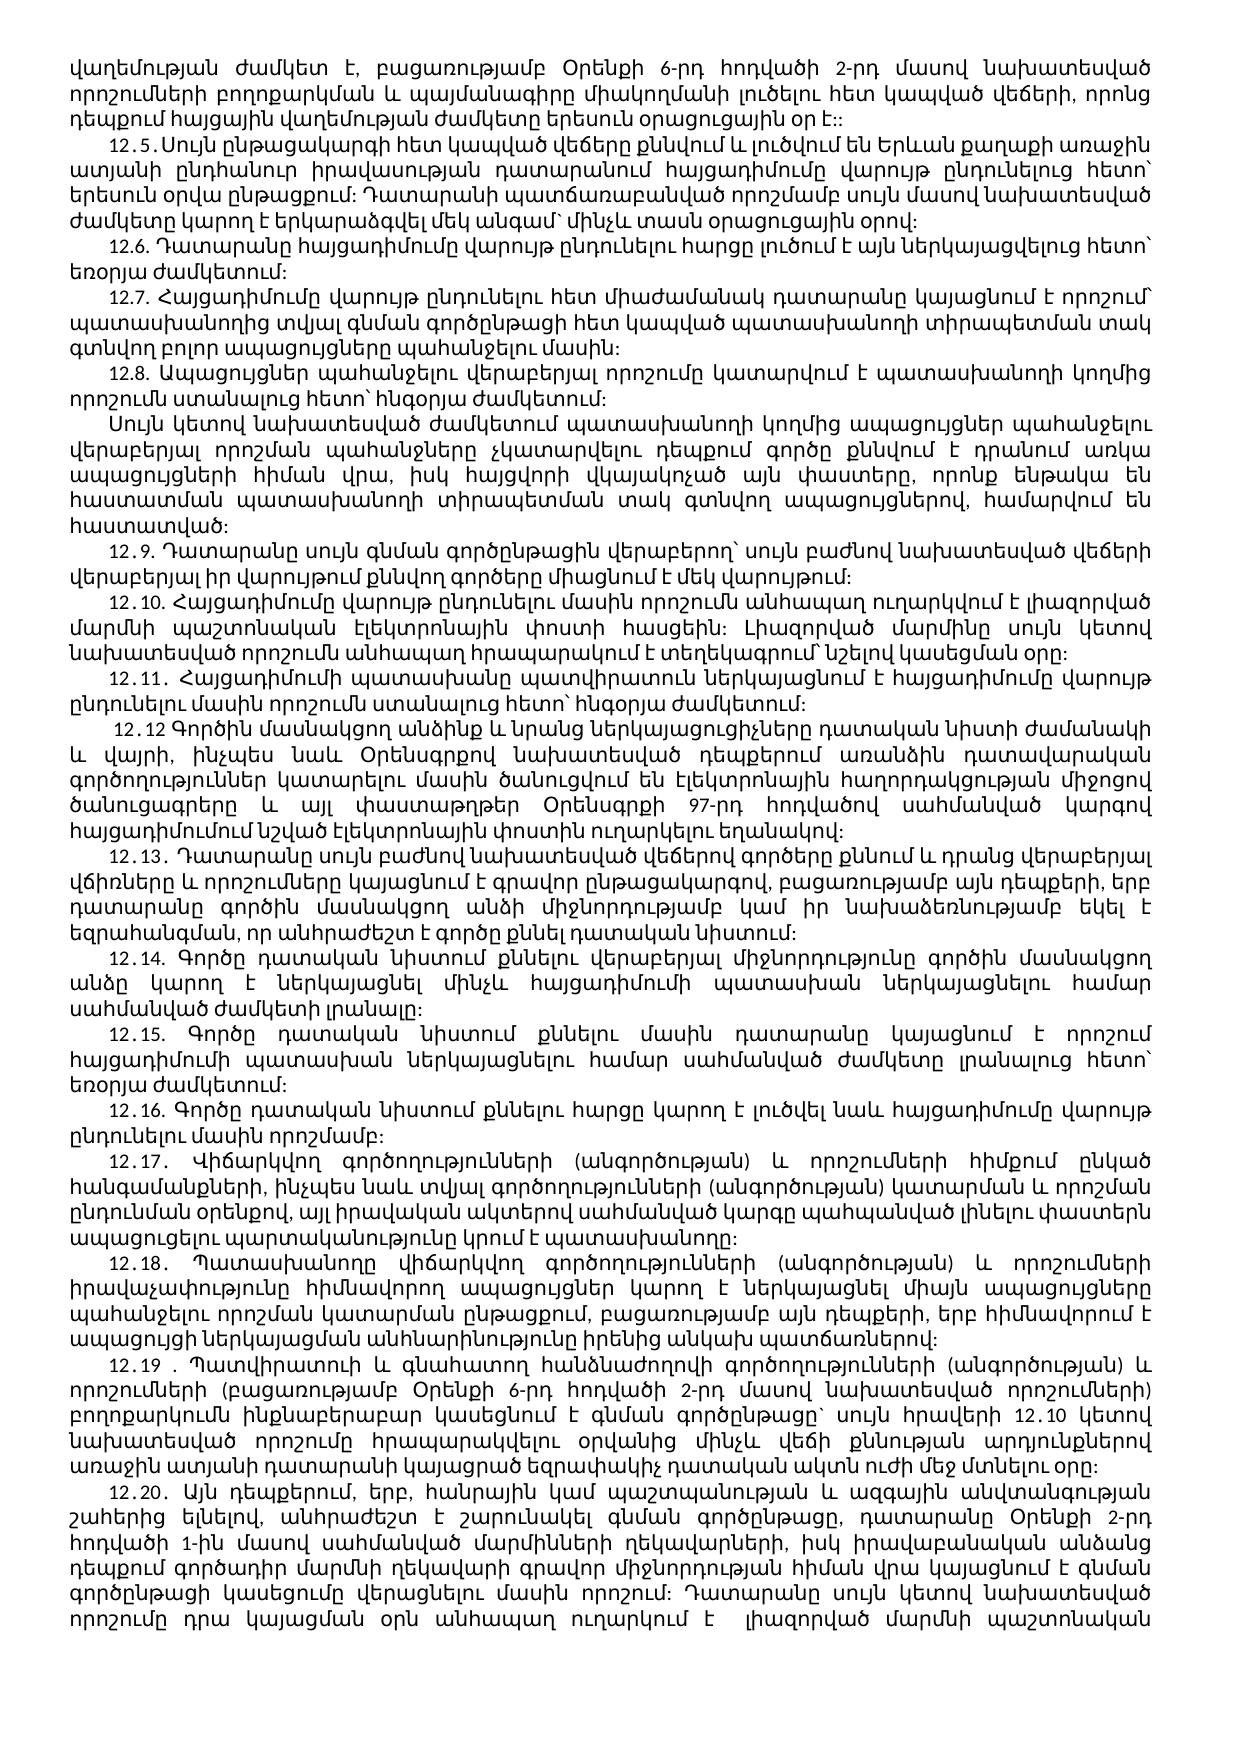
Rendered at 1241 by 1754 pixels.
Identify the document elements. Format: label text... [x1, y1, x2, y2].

text 12.6. Դատարանը հայցադիմումը վարույթ ընդունելու հարցը լուծում է այն ներկայացվելուց հետո՝ եռօրյա ժամկետում: [69, 233, 1152, 284]
text 12․19 . Պատվիրատուի և գնահատող հանձնաժողովի գործողությունների (անգործության) և որոշումների (բացառությամբ Օրենքի 6-րդ հոդվածի 2-րդ մասով նախատեսված որոշումների) բողոքարկումն ինքնաբերաբար կասեցնում է գնման գործընթացը` սույն հրավերի 12․10 կետով նախատեսված որոշումը հրապարակվելու օրվանից մինչև վեճի քննության արդյունքներով առաջին ատյանի դատարանի կայացրած եզրափակիչ դատական ակտն ուժի մեջ մտնելու օրը: [69, 1352, 1152, 1479]
text 12․12 Գործին մասնակցող անձինք և նրանց ներկայացուցիչները դատական նիստի ժամանակի և վայրի, ինչպես նաև Օրենսգրքով նախատեսված դեպքերում առանձին դատավարական գործողություններ կատարելու մասին ծանուցվում են էլեկտրոնային հաղորդակցության միջոցով ծանուցագրերը և այլ փաստաթղթեր Օրենսգրքի 97-րդ հոդվածով սահմանված կարգով հայցադիմումում նշված էլեկտրոնային փոստին ուղարկելու եղանակով: [69, 716, 1152, 843]
text 12․17․ Վիճարկվող գործողությունների (անգործության) և որոշումների հիմքում ընկած հանգամանքների, ինչպես նաև տվյալ գործողությունների (անգործության) կատարման և որոշման ընդունման օրենքով, այլ իրավական ակտերով սահմանված կարգը պահպանված լինելու փաստերն ապացուցելու պարտականությունը կրում է պատասխանողը: [69, 1148, 1152, 1250]
text 12․15. Գործը դատական նիստում քննելու մասին դատարանը կայացնում է որոշում հայցադիմումի պատասխան ներկայացնելու համար սահմանված ժամկետը լրանալուց հետո՝ եռօրյա ժամկետում: [69, 1021, 1152, 1098]
text 12․11․ Հայցադիմումի պատասխանը պատվիրատուն ներկայացնում է հայցադիմումը վարույթ ընդունելու մասին որոշումն ստանալուց հետո՝ հնգօրյա ժամկետում: [69, 666, 1152, 716]
text 12․5․Սույն ընթացակարգի հետ կապված վեճերը քննվում և լուծվում են Երևան քաղաքի առաջին ատյանի ընդհանուր իրավասության դատարանում հայցադիմումը վարույթ ընդունելուց հետո՝ երեսուն օրվա ընթացքում: Դատարանի պատճառաբանված որոշմամբ սույն մասով նախատեսված ժամկետը կարող է երկարաձգվել մեկ անգամ` մինչև տասն օրացուցային օրով: [69, 132, 1152, 233]
text 12.7. Հայցադիմումը վարույթ ընդունելու հետ միաժամանակ դատարանը կայացնում է որոշում՝ պատասխանողից տվյալ գնման գործընթացի հետ կապված պատասխանողի տիրապետման տակ գտնվող բոլոր ապացույցները պահանջելու մասին: [69, 284, 1152, 361]
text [69, 56, 1152, 132]
text 12.8. Ապացույցներ պահանջելու վերաբերյալ որոշումը կատարվում է պատասխանողի կողմից որոշումն ստանալուց հետո՝ հնգօրյա ժամկետում: [69, 361, 1152, 411]
text 12․10. Հայցադիմումը վարույթ ընդունելու մասին որոշումն անհապաղ ուղարկվում է լիազորված մարմնի պաշտոնական էլեկտրոնային փոստի հասցեին: Լիազորված մարմինը սույն կետով նախատեսված որոշումն անհապաղ հրապարակում է տեղեկագրում՝ նշելով կասեցման օրը: [69, 589, 1152, 666]
text Սույն կետով նախատեսված ժամկետում պատասխանողի կողմից ապացույցներ պահանջելու վերաբերյալ որոշման պահանջները չկատարվելու դեպքում գործը քննվում է դրանում առկա ապացույցների հիման վրա, իսկ հայցվորի վկայակոչած այն փաստերը, որոնք ենթակա են հաստատման պատասխանողի տիրապետման տակ գտնվող ապացույցներով, համարվում են հաստատված: [69, 411, 1152, 538]
text 12․14. Գործը դատական նիստում քննելու վերաբերյալ միջնորդությունը գործին մասնակցող անձը կարող է ներկայացնել մինչև հայցադիմումի պատասխան ներկայացնելու համար սահմանված ժամկետի լրանալը: [69, 945, 1152, 1021]
text 12․9. Դատարանը սույն գնման գործընթացին վերաբերող՝ սույն բաժնով նախատեսված վեճերի վերաբերյալ իր վարույթում քննվող գործերը միացնում է մեկ վարույթում: [69, 538, 1152, 589]
text 12․13․ Դատարանը սույն բաժնով նախատեսված վեճերով գործերը քննում և դրանց վերաբերյալ վճիռները և որոշումները կայացնում է գրավոր ընթացակարգով, բացառությամբ այն դեպքերի, երբ դատարանը գործին մասնակցող անձի միջնորդությամբ կամ իր նախաձեռնությամբ եկել է եզրահանգման, որ անհրաժեշտ է գործը քննել դատական նիստում: [69, 843, 1152, 945]
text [69, 1479, 1152, 1631]
text 12․16. Գործը դատական նիստում քննելու հարցը կարող է լուծվել նաև հայցադիմումը վարույթ ընդունելու մասին որոշմամբ: [69, 1098, 1152, 1148]
text 12․18․ Պատասխանողը վիճարկվող գործողությունների (անգործության) և որոշումների իրավաչափությունը հիմնավորող ապացույցներ կարող է ներկայացնել միայն ապացույցները պահանջելու որոշման կատարման ընթացքում, բացառությամբ այն դեպքերի, երբ հիմնավորում է ապացույցի ներկայացման անհնարինությունը իրենից անկախ պատճառներով: [69, 1250, 1152, 1352]
